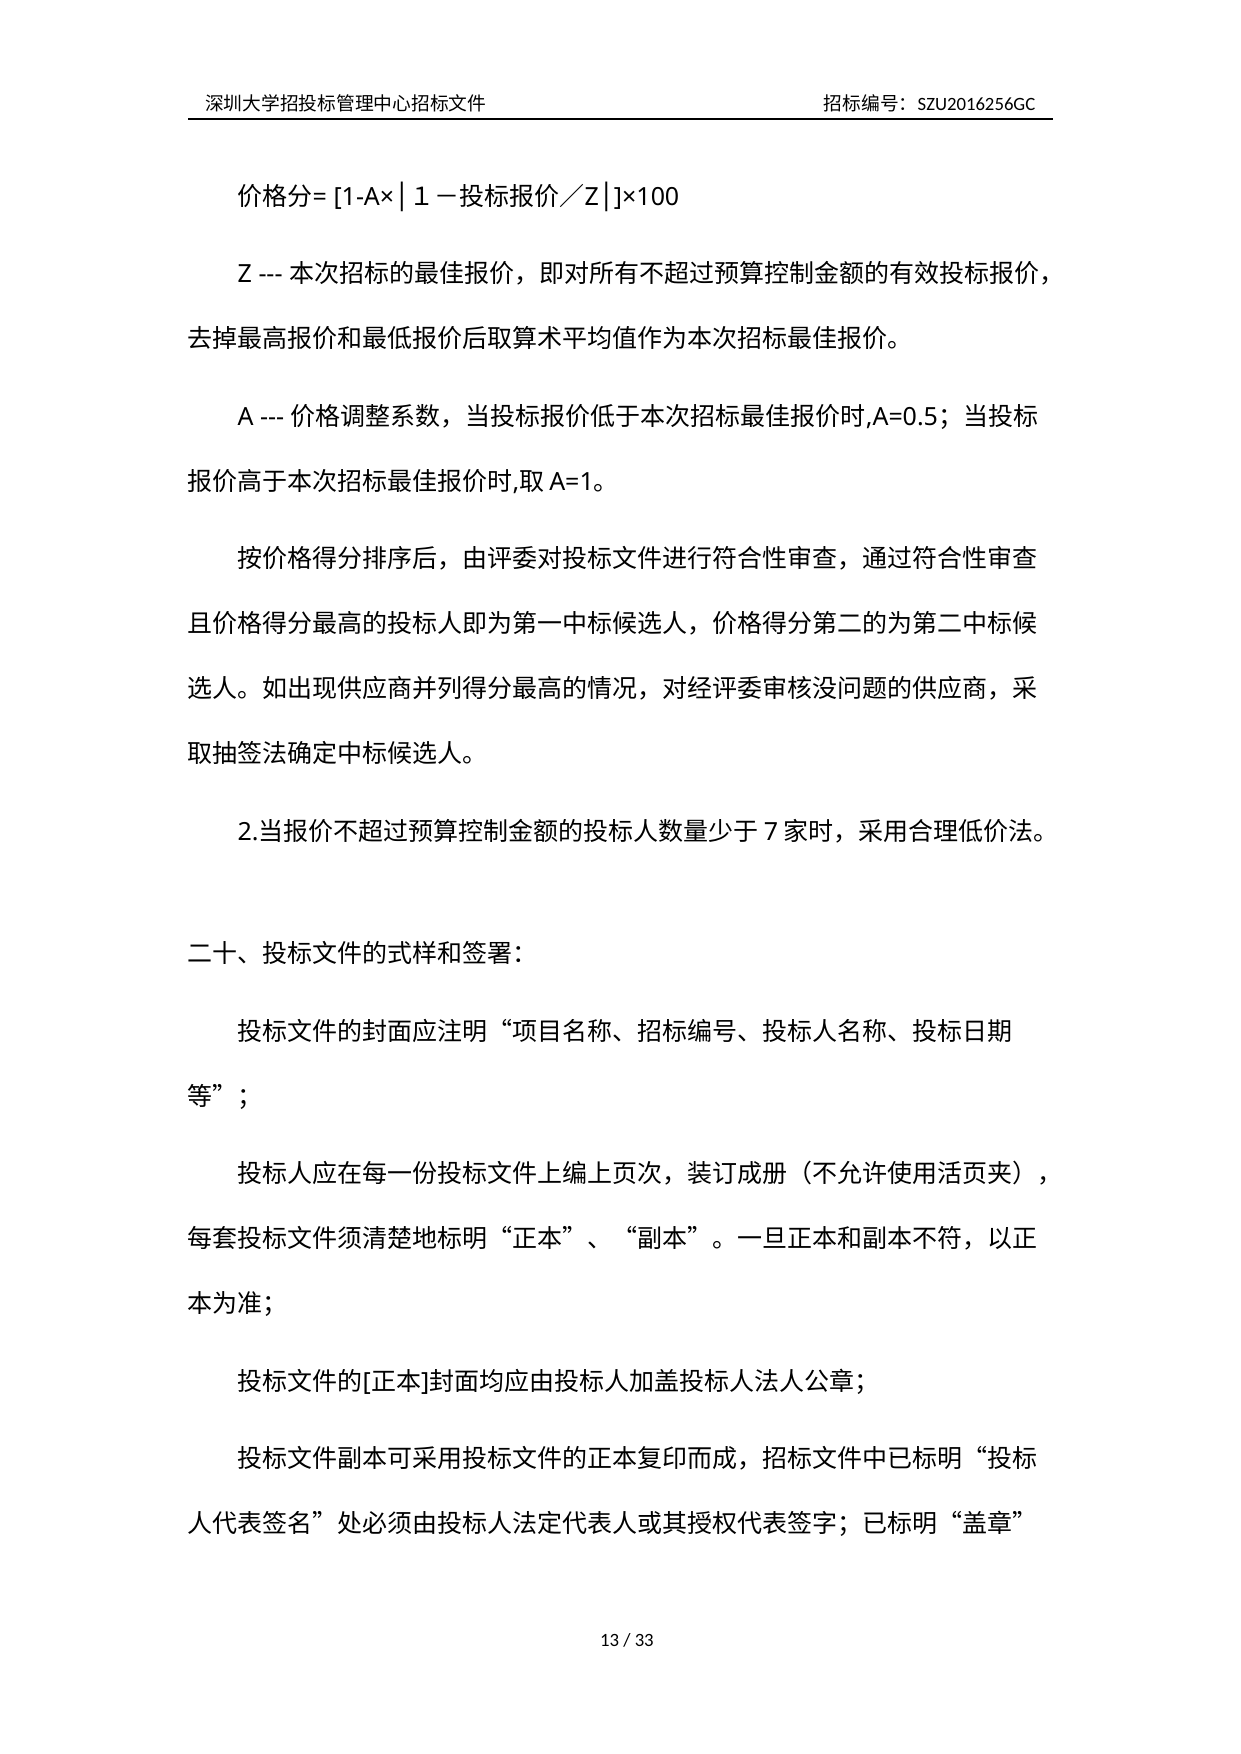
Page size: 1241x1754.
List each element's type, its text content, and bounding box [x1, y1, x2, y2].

text 价格分= [1-A×│１－投标报价／Z│]×100 [187, 162, 1053, 227]
text Z --- 本次招标的最佳报价，即对所有不超过预算控制金额的有效投标报价，去掉最高报价和最低报价后取算术平均值作为本次招标最佳报价。 [187, 239, 1053, 369]
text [187, 1424, 1053, 1554]
text 按价格得分排序后，由评委对投标文件进行符合性审查，通过符合性审查且价格得分最高的投标人即为第一中标候选人，价格得分第二的为第二中标候选人。如出现供应商并列得分最高的情况，对经评委审核没问题的供应商，采取抽签法确定中标候选人。 [187, 524, 1053, 784]
text 2.当报价不超过预算控制金额的投标人数量少于7家时，采用合理低价法。 [187, 797, 1053, 862]
text 投标文件的[正本]封面均应由投标人加盖投标人法人公章； [187, 1347, 1053, 1412]
text A --- 价格调整系数，当投标报价低于本次招标最佳报价时,A=0.5；当投标报价高于本次招标最佳报价时,取A=1。 [187, 382, 1053, 512]
text 投标人应在每一份投标文件上编上页次，装订成册（不允许使用活页夹），每套投标文件须清楚地标明“正本”、“副本”。一旦正本和副本不符，以正本为准； [187, 1139, 1053, 1334]
text 投标文件的封面应注明“项目名称、招标编号、投标人名称、投标日期等”； [187, 997, 1053, 1127]
text 二十、投标文件的式样和签署： [187, 919, 1053, 984]
